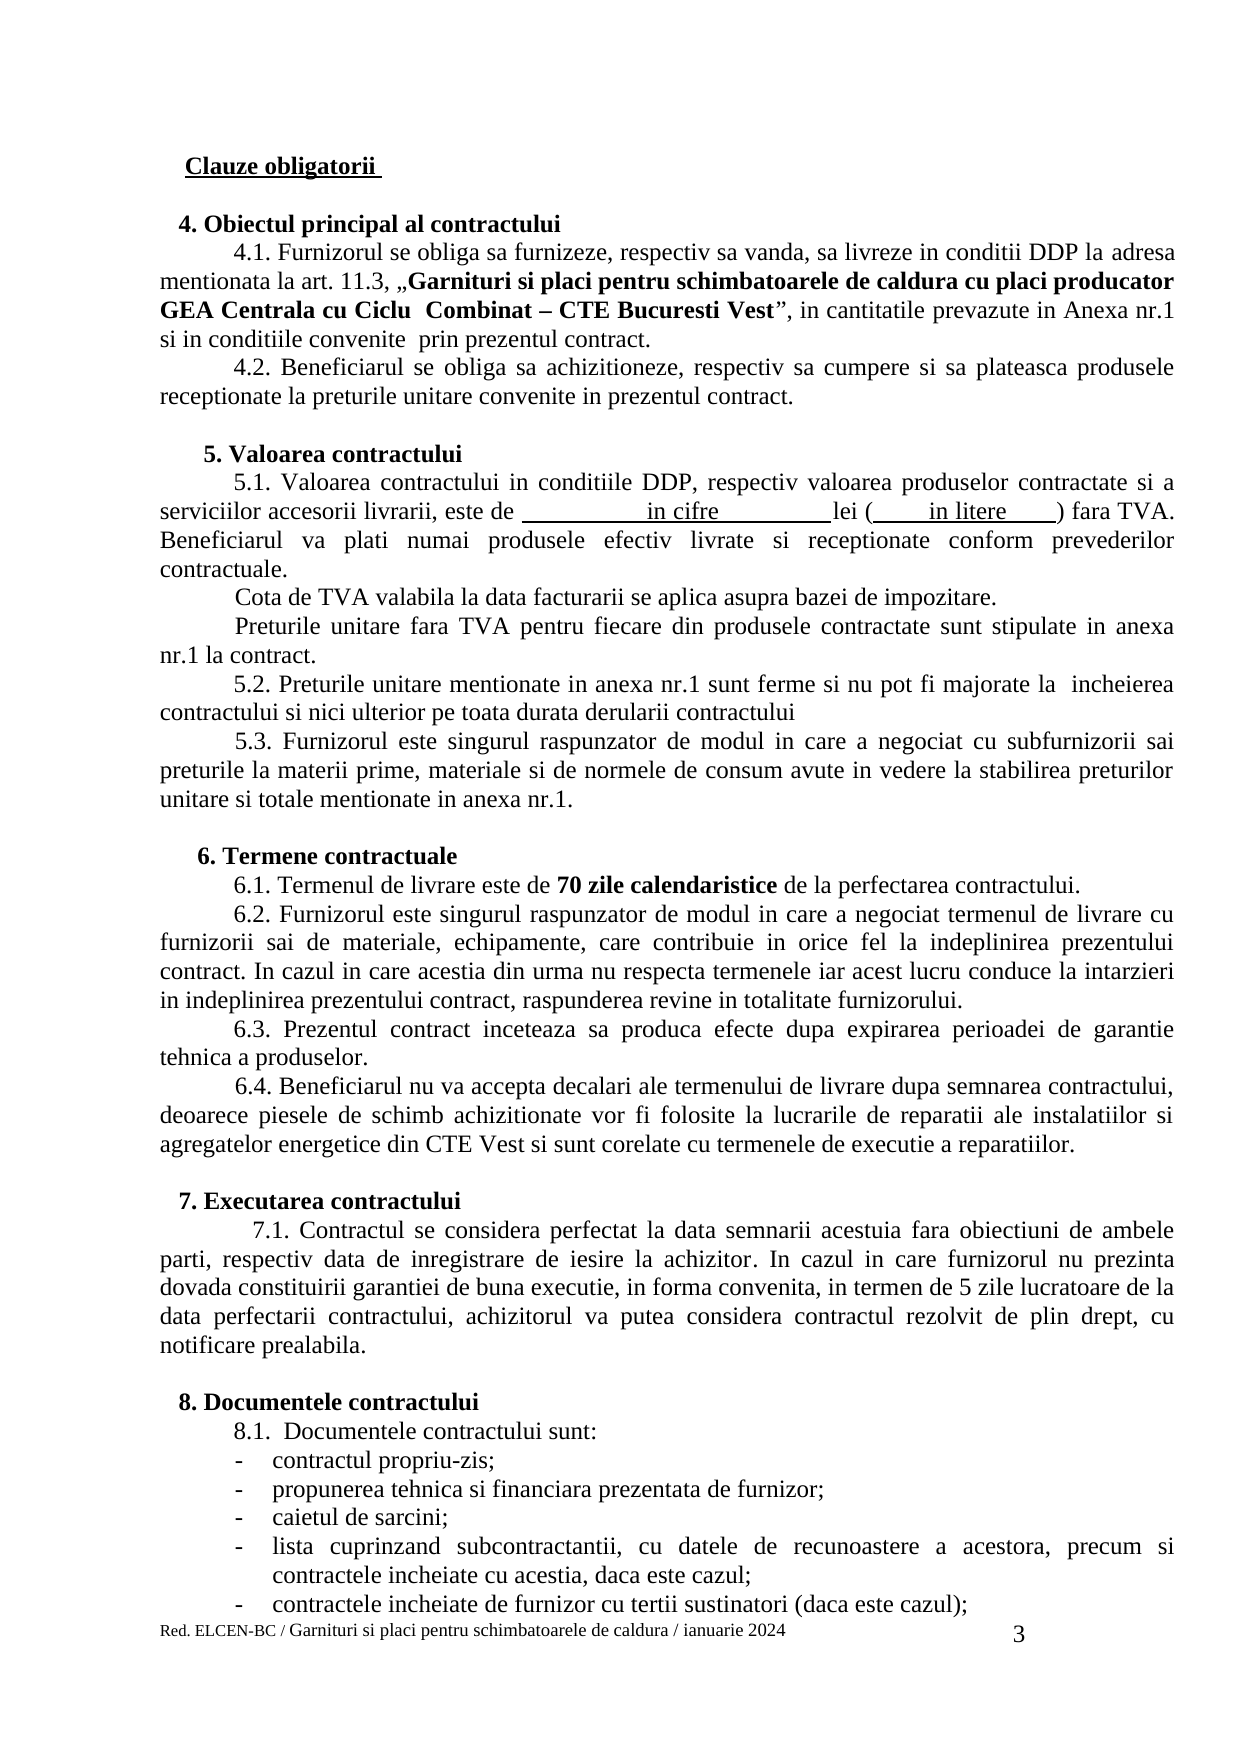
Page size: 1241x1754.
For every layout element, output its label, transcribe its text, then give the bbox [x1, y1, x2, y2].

text 7. Executarea contractului [159, 1186, 1175, 1215]
list propunerea tehnica si financiara prezentata de furnizor; [234, 1474, 1175, 1502]
text 4.1. Furnizorul se obliga sa furnizeze, respectiv sa vanda, sa livreze in conditii DDP la adresa mentionata la art. 11.3, „Garnituri si placi pentru schimbatoarele de caldura cu placi producator GEA Centrala cu Ciclu Combinat – CTE Bucuresti Vest”, in cantitatile prevazute in Anexa nr.1 si in conditiile convenite prin prezentul contract. [159, 237, 1175, 352]
text 4.2. Beneficiarul se obliga sa achizitioneze, respectiv sa cumpere si sa plateasca produsele receptionate la preturile unitare convenite in prezentul contract. [159, 352, 1175, 410]
text Clauze obligatorii [159, 151, 1175, 180]
list contractele incheiate de furnizor cu tertii sustinatori (daca este cazul); [234, 1589, 1175, 1617]
text 5. Valoarea contractului [159, 439, 1175, 467]
text 6. Termene contractuale [159, 841, 1175, 870]
text 5.1. Valoarea contractului in conditiile DDP, respectiv valoarea produselor contractate si a serviciilor accesorii livrarii, este de in cifre lei ( in litere ) fara TVA. Beneficiarul va plati numai produsele efectiv livrate si receptionate conform prevederilor contractuale. [159, 467, 1175, 582]
text 6.3. Prezentul contract inceteaza sa produca efecte dupa expirarea perioadei de garantie tehnica a produselor. [159, 1014, 1175, 1071]
text 6.2. Furnizorul este singurul raspunzator de modul in care a negociat termenul de livrare cu furnizorii sai de materiale, echipamente, care contribuie in orice fel la indeplinirea prezentului contract. In cazul in care acestia din urma nu respecta termenele iar acest lucru conduce la intarzieri in indeplinirea prezentului contract, raspunderea revine in totalitate furnizorului. [159, 899, 1175, 1014]
list lista cuprinzand subcontractantii, cu datele de recunoastere a acestora, precum si contractele incheiate cu acestia, daca este cazul; [234, 1531, 1175, 1589]
text Cota de TVA valabila la data facturarii se aplica asupra bazei de impozitare. [159, 582, 1175, 611]
text Preturile unitare fara TVA pentru fiecare din produsele contractate sunt stipulate in anexa nr.1 la contract. [159, 611, 1175, 669]
text 5.3. Furnizorul este singurul raspunzator de modul in care a negociat cu subfurnizorii sai preturile la materii prime, materiale si de normele de consum avute in vedere la stabilirea preturilor unitare si totale mentionate in anexa nr.1. [159, 726, 1175, 812]
text 6.1. Termenul de livrare este de 70 zile calendaristice de la perfectarea contractului. [159, 870, 1175, 899]
text 8. Documentele contractului [159, 1387, 1175, 1416]
text 4. Obiectul principal al contractului [159, 209, 1175, 237]
list contractul propriu-zis; [234, 1445, 1175, 1474]
text 6.4. Beneficiarul nu va accepta decalari ale termenului de livrare dupa semnarea contractului, deoarece piesele de schimb achizitionate vor fi folosite la lucrarile de reparatii ale instalatiilor si agregatelor energetice din CTE Vest si sunt corelate cu termenele de executie a reparatiilor. [159, 1071, 1175, 1157]
list caietul de sarcini; [234, 1502, 1175, 1531]
text 8.1. Documentele contractului sunt: [159, 1416, 1175, 1445]
text 7.1. Contractul se considera perfectat la data semnarii acestuia fara obiectiuni de ambele parti, respectiv data de inregistrare de iesire la achizitor. In cazul in care furnizorul nu prezinta dovada constituirii garantiei de buna executie, in forma convenita, in termen de 5 zile lucratoare de la data perfectarii contractului, achizitorul va putea considera contractul rezolvit de plin drept, cu notificare prealabila. [159, 1215, 1175, 1359]
text 5.2. Preturile unitare mentionate in anexa nr.1 sunt ferme si nu pot fi majorate la incheierea contractului si nici ulterior pe toata durata derularii contractului [159, 669, 1175, 726]
